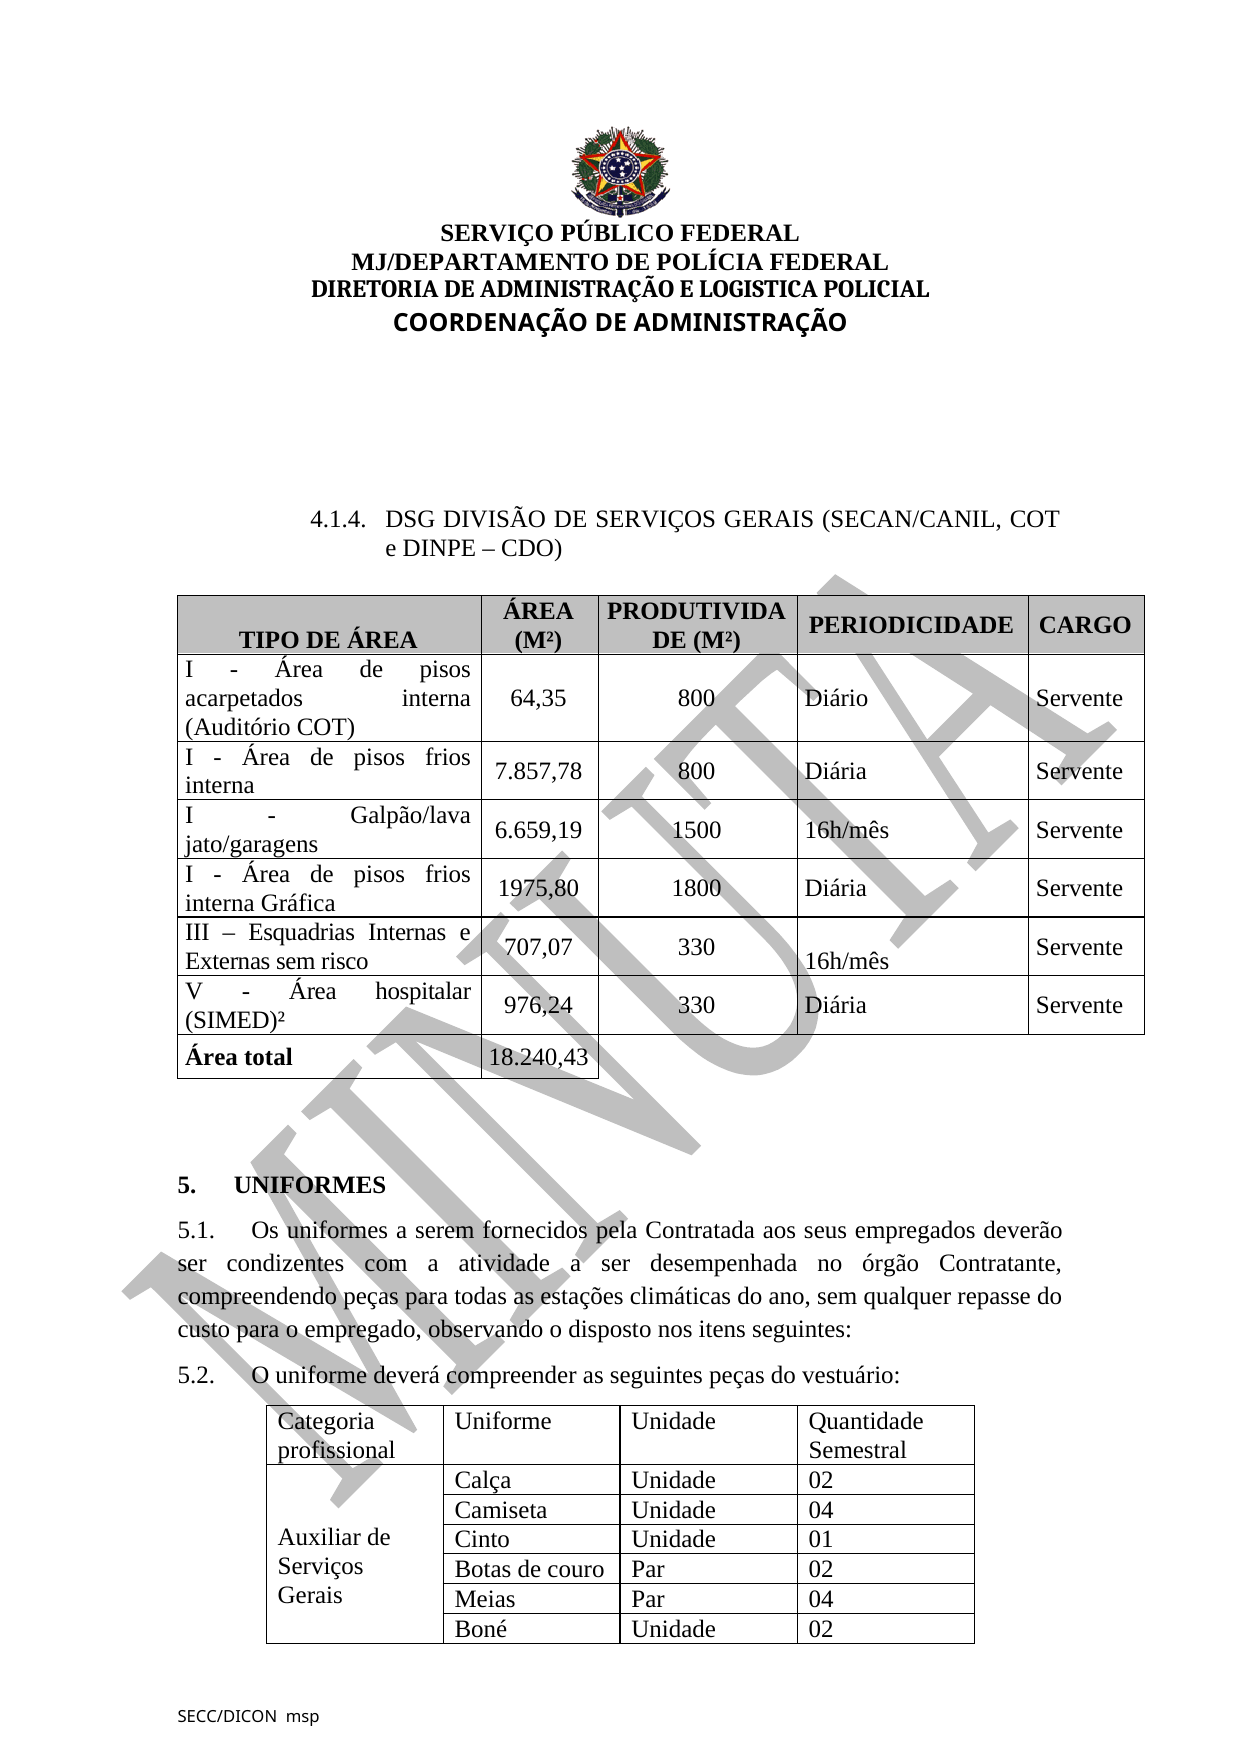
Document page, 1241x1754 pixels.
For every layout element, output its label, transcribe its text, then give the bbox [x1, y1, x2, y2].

table_cell III – Esquadrias Internas e Externas sem risco [178, 918, 481, 975]
table_cell 18.240,43 [482, 1035, 598, 1078]
table_cell I - Galpão/lava jato/garagens [178, 800, 481, 858]
table_cell Servente [1029, 800, 1144, 858]
table_header Uniforme [444, 1406, 619, 1464]
table_cell Servente [1029, 655, 1144, 741]
table_cell 800 [599, 742, 797, 799]
table_cell 800 [599, 655, 797, 741]
table_cell Unidade [621, 1465, 797, 1494]
table_cell Par [621, 1554, 797, 1583]
table_cell Par [621, 1584, 797, 1613]
picture [566, 123, 675, 218]
table_cell 01 [798, 1525, 974, 1553]
table_cell Auxiliar de Serviços Gerais [267, 1465, 443, 1643]
list O uniforme deverá compreender as seguintes peças do vestuário: [177, 1360, 1063, 1389]
table_header PERIODICIDADE [798, 596, 1028, 653]
table_header Unidade [621, 1406, 797, 1464]
table_cell Calça [444, 1465, 619, 1494]
table_cell Unidade [621, 1495, 797, 1523]
list Os uniformes a serem fornecidos pela Contratada aos seus empregados deverão ser condizentes com a atividade a ser desempenhada no órgão Contratante, compreendendo peças para todas as estações climáticas do ano, sem qualquer repasse do custo para o empregado, observando o disposto nos itens seguintes: [177, 1215, 1063, 1343]
table_cell Área total [178, 1035, 481, 1078]
table_cell Unidade [621, 1525, 797, 1553]
table_cell 7.857,78 [482, 742, 598, 799]
table_cell 976,24 [482, 976, 598, 1033]
table_cell 330 [599, 918, 797, 975]
table_cell 02 [798, 1465, 974, 1494]
table_cell I - Área de pisos acarpetados interna (Auditório COT) [178, 655, 481, 741]
table_cell 1975,80 [482, 859, 598, 916]
table_cell Diária [798, 742, 1028, 799]
table_header TIPO DE ÁREA [178, 596, 481, 653]
table_cell Servente [1029, 742, 1144, 799]
table_cell Diário [798, 655, 1028, 741]
table_cell Diária [798, 976, 1028, 1033]
table_cell Boné [444, 1614, 619, 1643]
table_cell I - Área de pisos frios interna [178, 742, 481, 799]
table_cell 707,07 [482, 918, 598, 975]
table_cell 64,35 [482, 655, 598, 741]
table_cell Unidade [621, 1614, 797, 1643]
table_cell 1800 [599, 859, 797, 916]
table_cell Servente [1029, 918, 1144, 975]
table_header PRODUTIVIDADE (M²) [599, 596, 797, 653]
table_cell Botas de couro [444, 1554, 619, 1583]
table_cell 16h/mês [798, 918, 1028, 975]
table_cell Diária [798, 859, 1028, 916]
table_cell 1500 [599, 800, 797, 858]
table_cell Meias [444, 1584, 619, 1613]
table_cell 330 [599, 976, 797, 1033]
table_header Categoria profissional [267, 1406, 443, 1464]
table_cell Servente [1029, 976, 1144, 1033]
table_cell Camiseta [444, 1495, 619, 1523]
table_cell Cinto [444, 1525, 619, 1553]
table_cell 02 [798, 1554, 974, 1583]
table_cell I - Área de pisos frios interna Gráfica [178, 859, 481, 916]
table_cell 16h/mês [798, 800, 1028, 858]
table_header CARGO [1029, 596, 1144, 653]
table_cell V - Área hospitalar (SIMED)² [178, 976, 481, 1033]
table_header Quantidade Semestral [798, 1406, 974, 1464]
table_cell Servente [1029, 859, 1144, 916]
list DSG DIVISÃO DE SERVIÇOS GERAIS (SECAN/CANIL, COT e DINPE – CDO) [310, 504, 1060, 562]
table_header ÁREA (M²) [482, 596, 598, 653]
table_cell 04 [798, 1495, 974, 1523]
table_cell 02 [798, 1614, 974, 1643]
table_cell 04 [798, 1584, 974, 1613]
table_cell 6.659,19 [482, 800, 598, 858]
list UNIFORMES [177, 1170, 1063, 1198]
